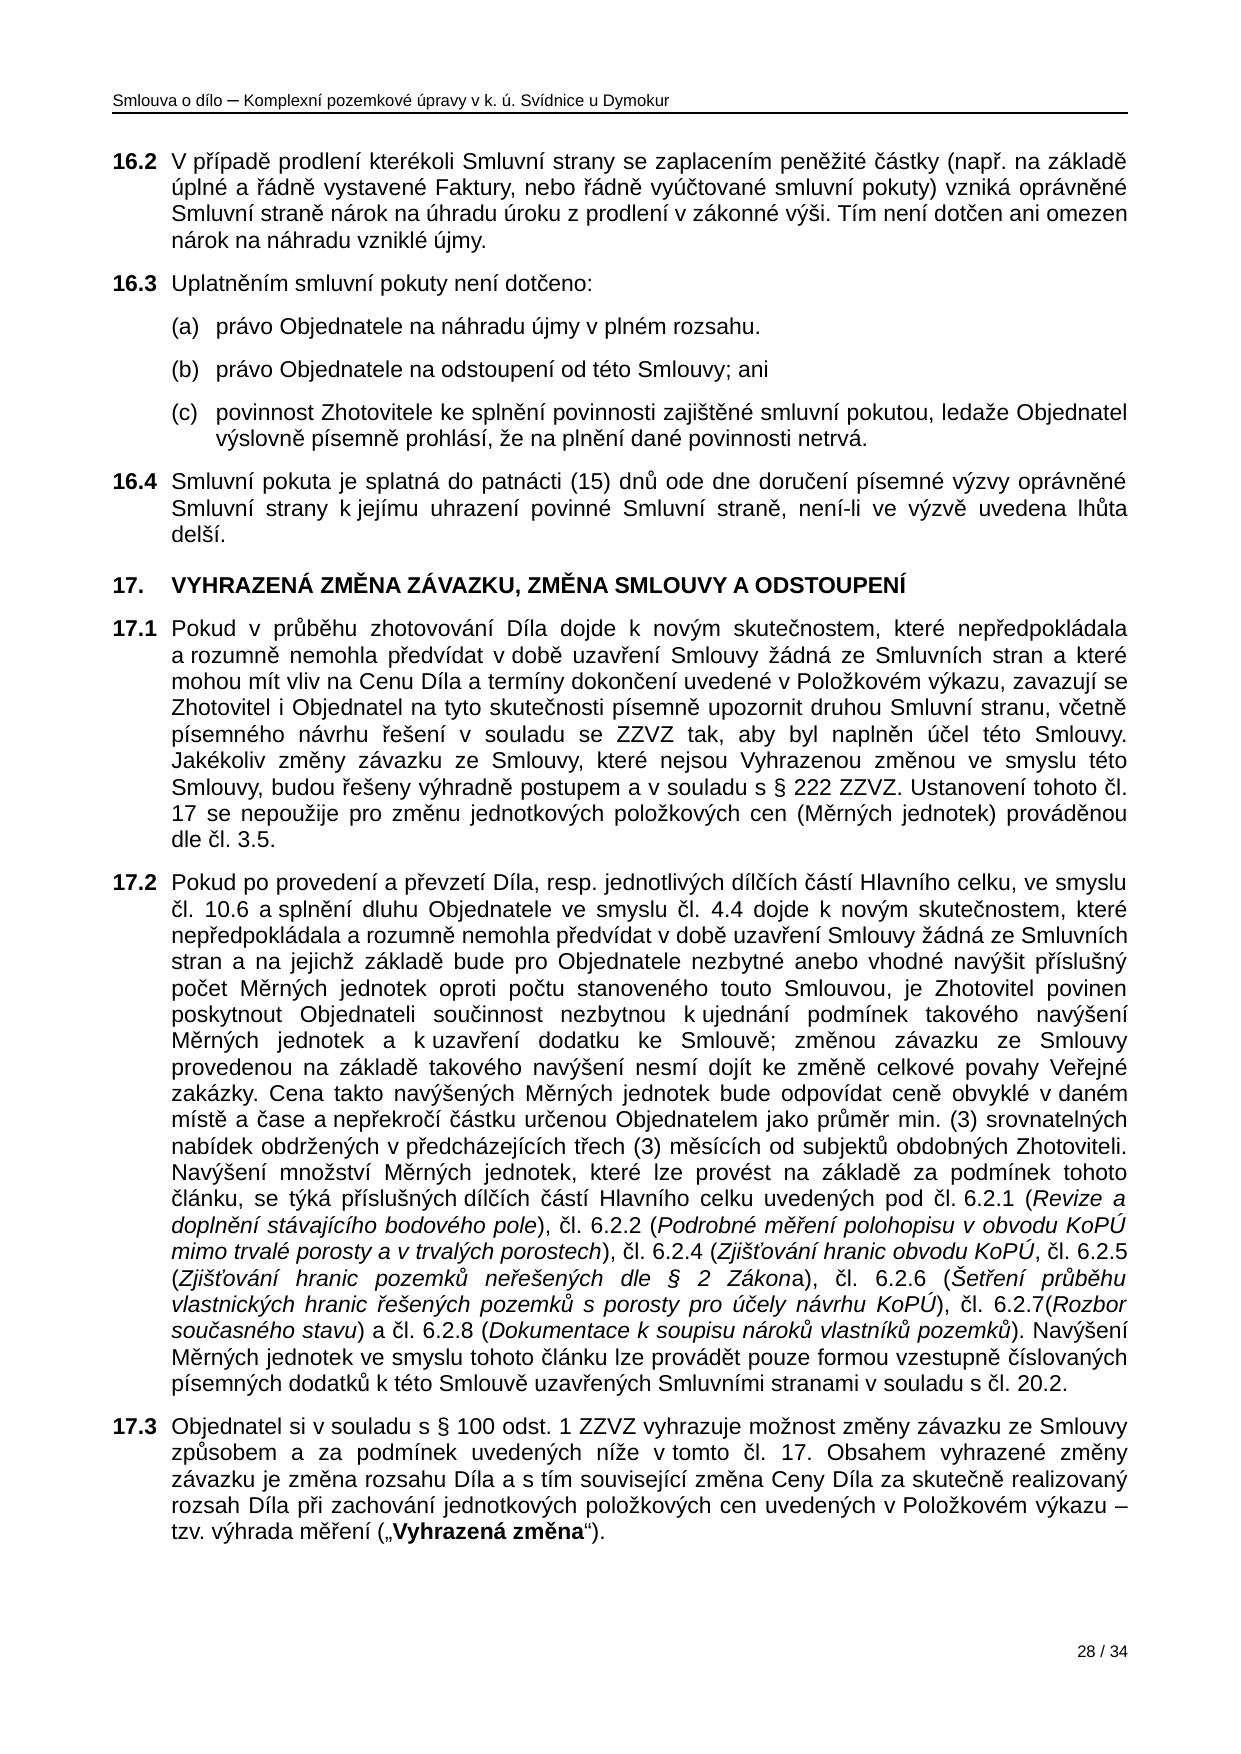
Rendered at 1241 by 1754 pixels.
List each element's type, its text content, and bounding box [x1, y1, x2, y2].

text Smluvní pokuta je splatná do patnácti (15) dnů ode dne doručení písemné výzvy oprávněné Smluvní strany k jejímu uhrazení povinné Smluvní straně, není-li ve výzvě uvedena lhůta delší. [112, 468, 1128, 547]
text Pokud v průběhu zhotovování Díla dojde k novým skutečnostem, které nepředpokládala a rozumně nemohla předvídat v době uzavření Smlouvy žádná ze Smluvních stran a které mohou mít vliv na Cenu Díla a termíny dokončení uvedené v Položkovém výkazu, zavazují se Zhotovitel i Objednatel na tyto skutečnosti písemně upozornit druhou Smluvní stranu, včetně písemného návrhu řešení v souladu se ZZVZ tak, aby byl naplněn účel této Smlouvy. Jakékoliv změny závazku ze Smlouvy, které nejsou Vyhrazenou změnou ve smyslu této Smlouvy, budou řešeny výhradně postupem a v souladu s § 222 ZZVZ. Ustanovení tohoto čl. 17 se nepoužije pro změnu jednotkových položkových cen (Měrných jednotek) prováděnou dle čl. 3.6. [112, 615, 1128, 852]
list právo Objednatele na náhradu újmy v plném rozsahu. [171, 313, 1128, 339]
list povinnost Zhotovitele ke splnění povinnosti zajištěné smluvní pokutou, ledaže Objednatel výslovně písemně prohlásí, že na plnění dané povinnosti netrvá. [171, 399, 1128, 452]
text Objednatel si v souladu s § 100 odst. 1 ZZVZ vyhrazuje možnost změny závazku ze Smlouvy způsobem a za podmínek uvedených níže v tomto čl. 17. Obsahem vyhrazené změny závazku je změna rozsahu Díla a s tím související změna Ceny Díla za skutečně realizovaný rozsah Díla při zachování jednotkových položkových cen uvedených v Položkovém výkazu – tzv. výhrada měření („Vyhrazená změna“). [112, 1413, 1128, 1545]
text V případě prodlení kterékoli Smluvní strany se zaplacením peněžité částky (např. na základě úplné a řádně vystavené Faktury, nebo řádně vyúčtované smluvní pokuty) vzniká oprávněné Smluvní straně nárok na úhradu úroku z prodlení v zákonné výši. Tím není dotčen ani omezen nárok na náhradu vzniklé újmy. [112, 148, 1128, 253]
text Vyhrazená změna závazku, změna smlouvy a odstoupení [112, 572, 1128, 599]
text Uplatněním smluvní pokuty není dotčeno: [112, 270, 1128, 296]
text Pokud po provedení a převzetí Díla, resp. jednotlivých dílčích částí Hlavního celku, ve smyslu čl. 10.6 a splnění dluhu Objednatele ve smyslu čl. 4.4 dojde k novým skutečnostem, které nepředpokládala a rozumně nemohla předvídat v době uzavření Smlouvy žádná ze Smluvních stran a na jejichž základě bude pro Objednatele nezbytné anebo vhodné navýšit příslušný počet Měrných jednotek oproti počtu stanoveného touto Smlouvou, je Zhotovitel povinen poskytnout Objednateli součinnost nezbytnou k ujednání podmínek takového navýšení Měrných jednotek a k uzavření dodatku ke Smlouvě; změnou závazku ze Smlouvy provedenou na základě takového navýšení nesmí dojít ke změně celkové povahy Veřejné zakázky. Cena takto navýšených Měrných jednotek bude odpovídat ceně obvyklé v daném místě a čase a nepřekročí částku určenou Objednatelem jako průměr min. (3) srovnatelných nabídek obdržených v předcházejících třech (3) měsících od subjektů obdobných Zhotoviteli. Navýšení množství Měrných jednotek, které lze provést na základě za podmínek tohoto článku, se týká příslušných dílčích částí Hlavního celku uvedených pod čl. 6.2.1 (Revize a doplnění stávajícího bodového pole), čl. 6.2.2 (Podrobné měření polohopisu v obvodu KoPÚ mimo trvalé porosty a v trvalých porostech), čl. 6.2.4 (Zjišťování hranic obvodu KoPÚ, čl. 6.2.5 (Zjišťování hranic pozemků neřešených dle § 2 Zákona), čl. 6.2.6 (Šetření průběhu vlastnických hranic řešených pozemků s porosty pro účely návrhu KoPÚ), čl. 6.2.7(Rozbor současného stavu) a čl. 6.2.8 (Dokumentace k soupisu nároků vlastníků pozemků). Navýšení Měrných jednotek ve smyslu tohoto článku lze provádět pouze formou vzestupně číslovaných písemných dodatků k této Smlouvě uzavřených Smluvními stranami v souladu s čl. 20.2. [112, 869, 1128, 1396]
list právo Objednatele na odstoupení od této Smlouvy; ani [171, 356, 1128, 382]
